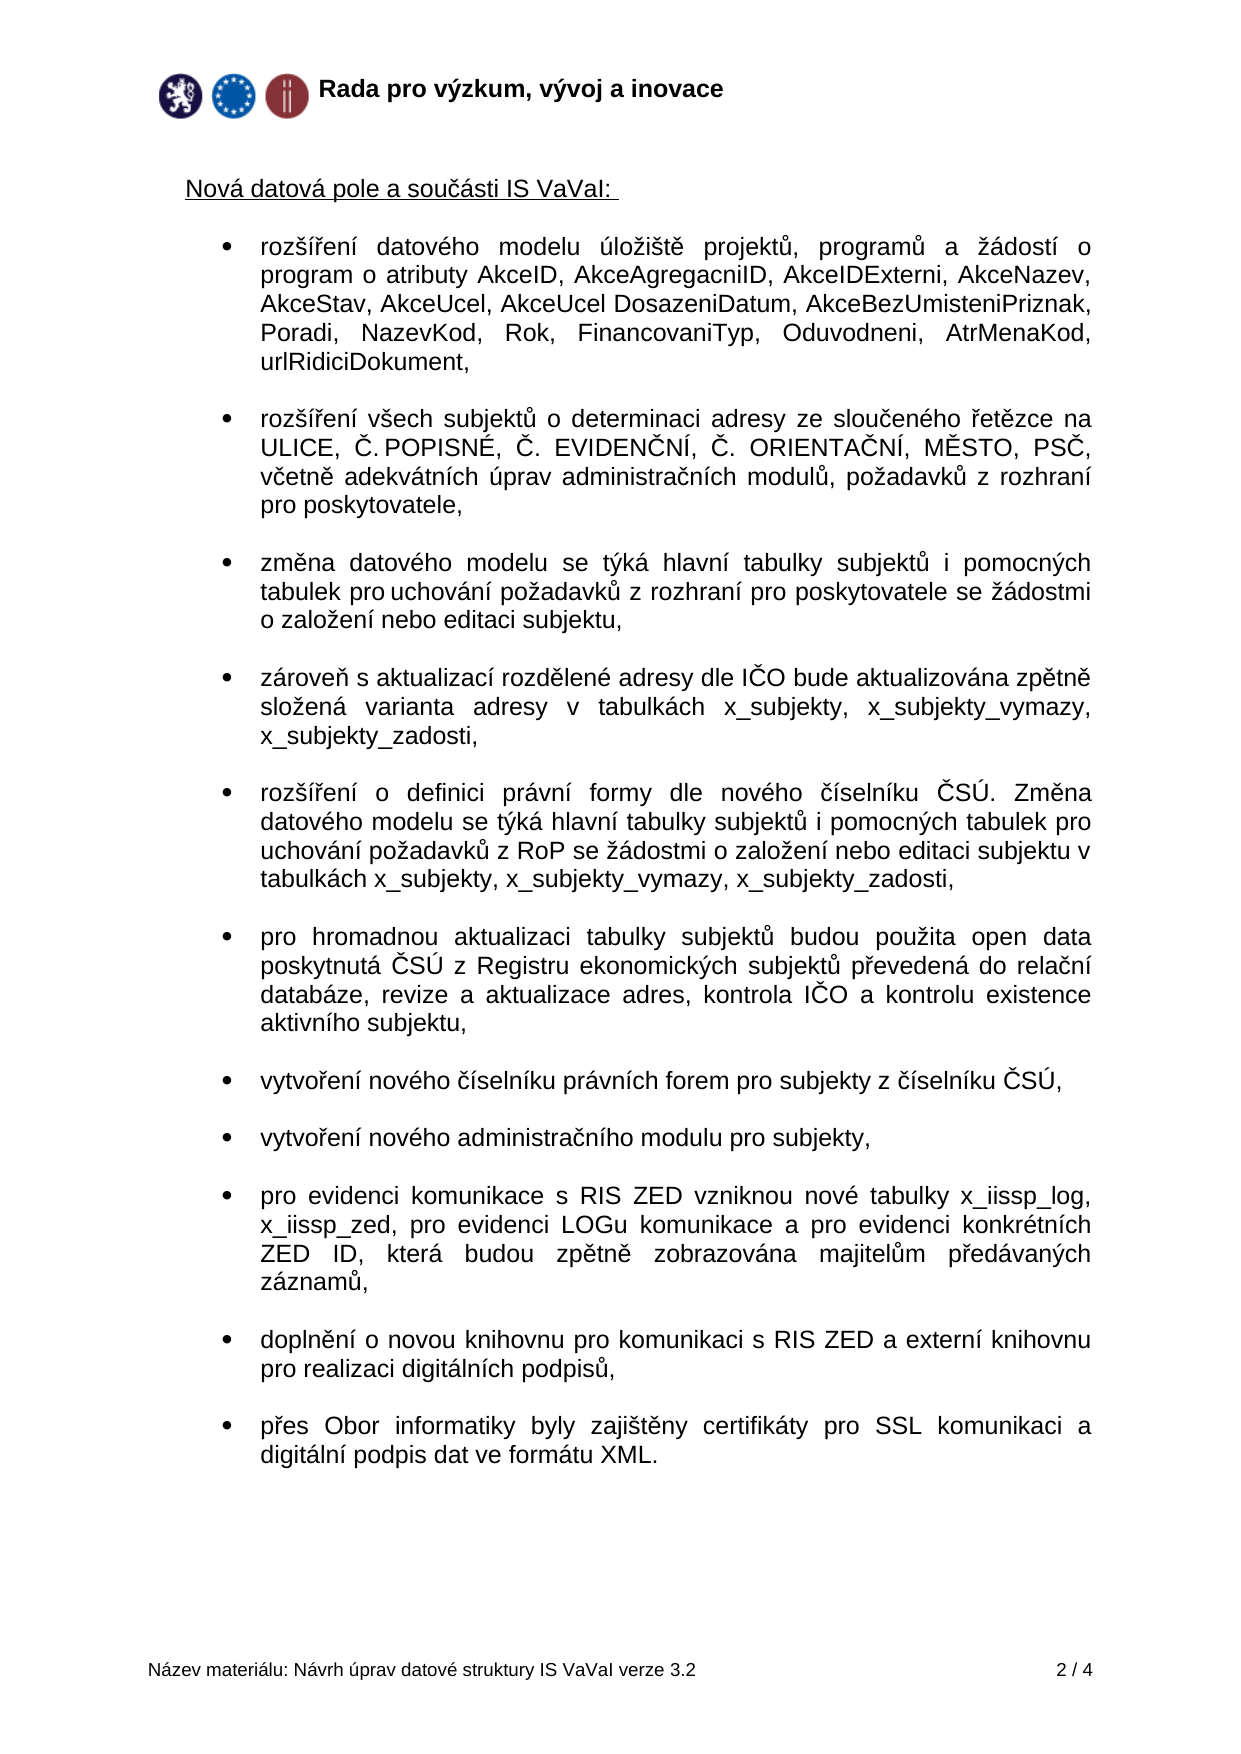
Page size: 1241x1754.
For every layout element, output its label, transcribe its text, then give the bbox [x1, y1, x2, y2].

picture [158, 73, 309, 120]
list pro hromadnou aktualizaci tabulky subjektů budou použita open data poskytnutá ČSÚ z Registru ekonomických subjektů převedená do relační databáze, revize a aktualizace adres, kontrola IČO a kontrolu existence aktivního subjektu, [223, 922, 1093, 1037]
list rozšíření všech subjektů o determinaci adresy ze sloučeného řetězce na ULICE, Č. POPISNÉ, Č. EVIDENČNÍ, Č. ORIENTAČNÍ, MĚSTO, PSČ, včetně adekvátních úprav administračních modulů, požadavků z rozhraní pro poskytovatele, [223, 404, 1093, 519]
list vytvoření nového číselníku právních forem pro subjekty z číselníku ČSÚ, [223, 1066, 1093, 1095]
list pro evidenci komunikace s RIS ZED vzniknou nové tabulky x_iissp_log, x_iissp_zed, pro evidenci LOGu komunikace a pro evidenci konkrétních ZED ID, která budou zpětně zobrazována majitelům předávaných záznamů, [223, 1181, 1093, 1296]
list změna datového modelu se týká hlavní tabulky subjektů i pomocných tabulek pro uchování požadavků z rozhraní pro poskytovatele se žádostmi o založení nebo editaci subjektu, [223, 548, 1093, 634]
list rozšíření o definici právní formy dle nového číselníku ČSÚ. Změna datového modelu se týká hlavní tabulky subjektů i pomocných tabulek pro uchování požadavků z RoP se žádostmi o založení nebo editaci subjektu v tabulkách x_subjekty, x_subjekty_vymazy, x_subjekty_zadosti, [223, 778, 1093, 893]
list zároveň s aktualizací rozdělené adresy dle IČO bude aktualizována zpětně složená varianta adresy v tabulkách x_subjekty, x_subjekty_vymazy, x_subjekty_zadosti, [223, 663, 1093, 749]
list rozšíření datového modelu úložiště projektů, programů a žádostí o program o atributy AkceID, AkceAgregacniID, AkceIDExterni, AkceNazev, AkceStav, AkceUcel, AkceUcel DosazeniDatum, AkceBezUmisteniPriznak, Poradi, NazevKod, Rok, FinancovaniTyp, Oduvodneni, AtrMenaKod, urlRidiciDokument, [223, 231, 1093, 375]
list vytvoření nového administračního modulu pro subjekty, [223, 1123, 1093, 1152]
list doplnění o novou knihovnu pro komunikaci s RIS ZED a externí knihovnu pro realizaci digitálních podpisů, [223, 1325, 1093, 1382]
list přes Obor informatiky byly zajištěny certifikáty pro SSL komunikaci a digitální podpis dat ve formátu XML. [223, 1411, 1093, 1469]
text Nová datová pole a součásti IS VaVaI: [148, 174, 1093, 203]
